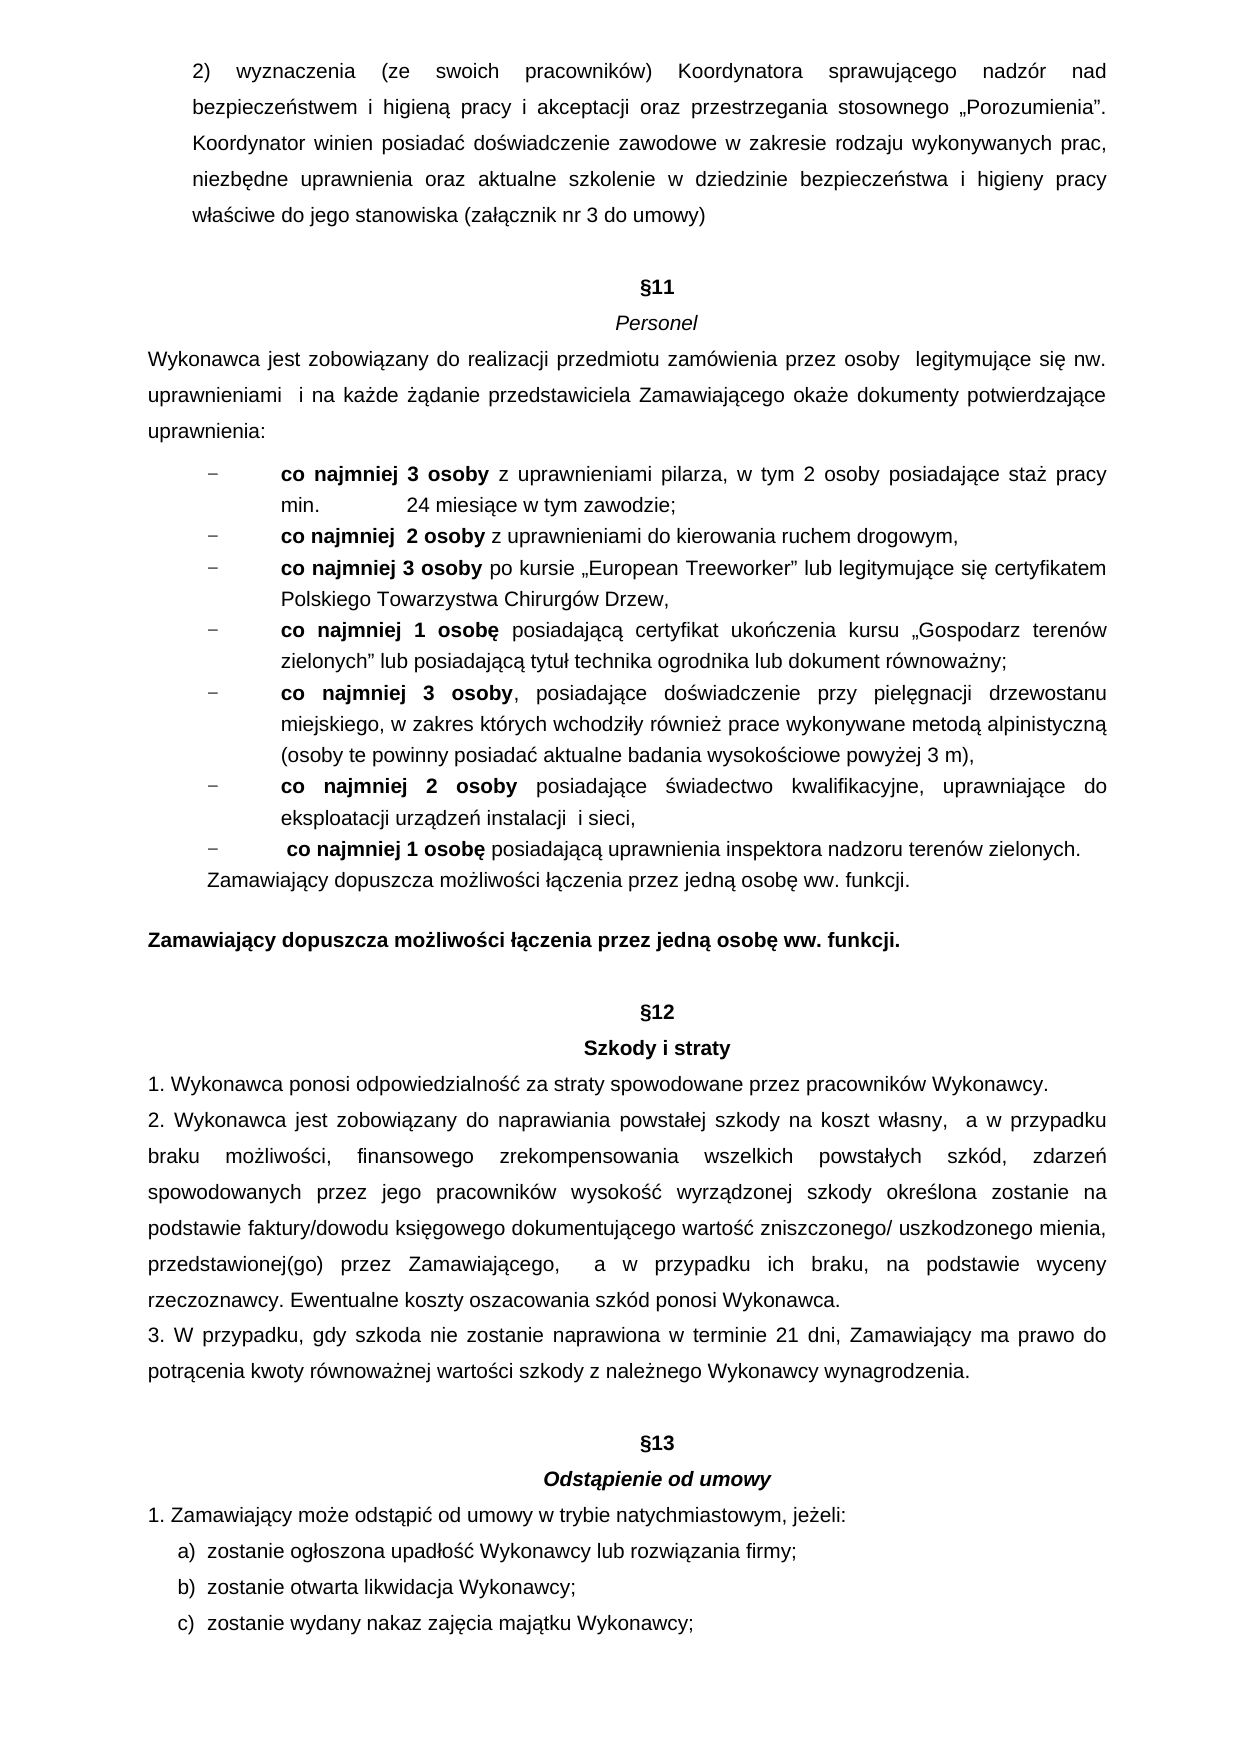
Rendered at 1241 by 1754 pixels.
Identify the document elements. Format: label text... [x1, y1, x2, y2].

list 1. Zamawiający może odstąpić od umowy w trybie natychmiastowym, jeżeli: [148, 1503, 1107, 1527]
list co najmniej 3 osoby, posiadające doświadczenie przy pielęgnacji drzewostanu miejskiego, w zakres których wchodziły również prace wykonywane metodą alpinistyczną (osoby te powinny posiadać aktualne badania wysokościowe powyżej 3 m), [207, 673, 1107, 767]
list Zamawiający dopuszcza możliwości łączenia przez jedną osobę ww. funkcji. [207, 861, 1107, 892]
text Wykonawca jest zobowiązany do realizacji przedmiotu zamówienia przez osoby legitymujące się nw. uprawnieniami i na każde żądanie przedstawiciela Zamawiającego okaże dokumenty potwierdzające uprawnienia: [148, 347, 1107, 442]
list co najmniej 3 osoby z uprawnieniami pilarza, w tym 2 osoby posiadające staż pracy min. 24 miesiące w tym zawodzie; [207, 454, 1107, 517]
list Szkody i straty [207, 1036, 1107, 1060]
list Personel [207, 311, 1107, 335]
list zostanie wydany nakaz zajęcia majątku Wykonawcy; [177, 1611, 1107, 1635]
list co najmniej 1 osobę posiadającą certyfikat ukończenia kursu „Gospodarz terenów zielonych” lub posiadającą tytuł technika ogrodnika lub dokument równoważny; [207, 611, 1107, 673]
list zostanie otwarta likwidacja Wykonawcy; [177, 1575, 1107, 1599]
list co najmniej 1 osobę posiadającą uprawnienia inspektora nadzoru terenów zielonych. [207, 829, 1107, 861]
list §11 [207, 275, 1107, 299]
text 3. W przypadku, gdy szkoda nie zostanie naprawiona w terminie 21 dni, Zamawiający ma prawo do potrącenia kwoty równoważnej wartości szkody z należnego Wykonawcy wynagrodzenia. [148, 1323, 1107, 1383]
list Odstąpienie od umowy [207, 1467, 1107, 1491]
list §13 [207, 1431, 1107, 1455]
text 2. Wykonawca jest zobowiązany do naprawiania powstałej szkody na koszt własny, a w przypadku braku możliwości, finansowego zrekompensowania wszelkich powstałych szkód, zdarzeń spowodowanych przez jego pracowników wysokość wyrządzonej szkody określona zostanie na podstawie faktury/dowodu księgowego dokumentującego wartość zniszczonego/ uszkodzonego mienia, przedstawionej(go) przez Zamawiającego, a w przypadku ich braku, na podstawie wyceny rzeczoznawcy. Ewentualne koszty oszacowania szkód ponosi Wykonawca. [148, 1108, 1107, 1311]
list co najmniej 2 osoby z uprawnieniami do kierowania ruchem drogowym, [207, 517, 1107, 548]
list co najmniej 3 osoby po kursie „European Treeworker” lub legitymujące się certyfikatem Polskiego Towarzystwa Chirurgów Drzew, [207, 548, 1107, 611]
list §12 [207, 1000, 1107, 1024]
list co najmniej 2 osoby posiadające świadectwo kwalifikacyjne, uprawniające do eksploatacji urządzeń instalacji i sieci, [207, 767, 1107, 829]
list zostanie ogłoszona upadłość Wykonawcy lub rozwiązania firmy; [177, 1539, 1107, 1563]
text 1. Wykonawca ponosi odpowiedzialność za straty spowodowane przez pracowników Wykonawcy. [148, 1072, 1107, 1096]
list 2) wyznaczenia (ze swoich pracowników) Koordynatora sprawującego nadzór nad bezpieczeństwem i higieną pracy i akceptacji oraz przestrzegania stosownego „Porozumienia”. Koordynator winien posiadać doświadczenie zawodowe w zakresie rodzaju wykonywanych prac, niezbędne uprawnienia oraz aktualne szkolenie w dziedzinie bezpieczeństwa i higieny pracy właściwe do jego stanowiska (załącznik nr 3 do umowy) [192, 59, 1107, 227]
list Zamawiający dopuszcza możliwości łączenia przez jedną osobę ww. funkcji. [148, 928, 1107, 952]
